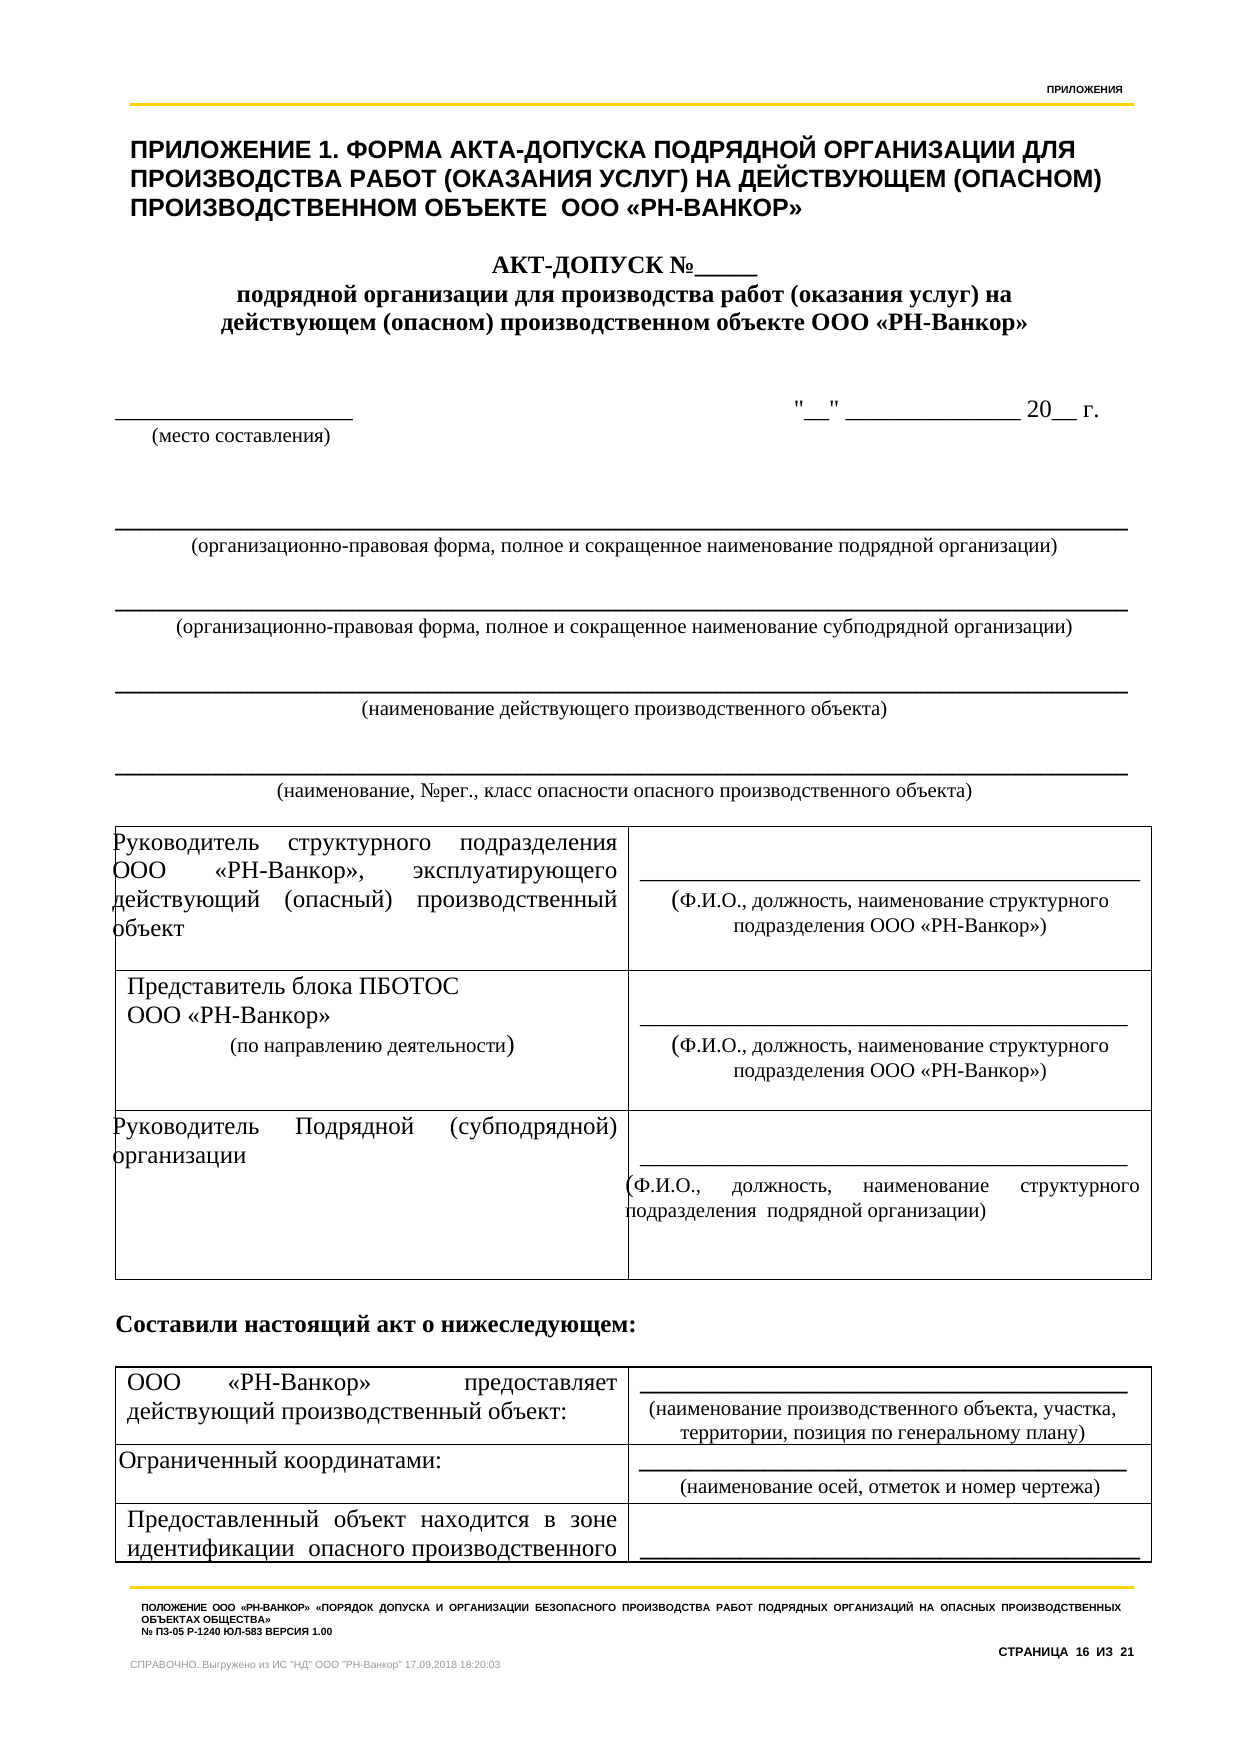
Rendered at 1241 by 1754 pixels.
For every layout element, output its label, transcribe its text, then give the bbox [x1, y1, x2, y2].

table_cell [629, 1504, 1151, 1561]
table_header _______________________________________ (наименование производственного объекта, участка, территории, позиция по генеральному плану) [629, 1368, 1151, 1444]
table_header ООО «РН-Ванкор» предоставляет действующий производственный объект: [116, 1368, 628, 1444]
text _________________________________________________________________________________ [115, 504, 1134, 533]
text действующем (опасном) производственном объекте ООО «РН-Ванкор» [115, 307, 1134, 336]
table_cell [116, 1504, 628, 1561]
table_cell _______________________________________ (Ф.И.О., должность, наименование структурного подразделения подрядной организации) [629, 1111, 1151, 1279]
text (наименование, №рег., класс опасности опасного производственного объекта) [115, 777, 1134, 802]
text _________________________________________________________________________________ [115, 667, 1134, 696]
text подрядной организации для производства работ (оказания услуг) на [115, 279, 1134, 307]
text _________________________________________________________________________________ [115, 749, 1134, 777]
text (наименование действующего производственного объекта) [115, 696, 1134, 720]
table_header Руководитель структурного подразделения ООО «РН-Ванкор», эксплуатирующего действующий (опасный) производственный объект [116, 827, 628, 970]
table_cell Ограниченный координатами: [116, 1445, 628, 1503]
text (место составления) [115, 422, 1134, 447]
text ПРИЛОЖЕНИЕ 1. Форма акта-допуска ПОДРЯДНОЙ ОРГАНИЗАЦИИ для производства работ (оказания услуг) на действующем (опасном) производственном объекте ООО «РН-Ванкор» [130, 135, 1134, 221]
table_cell _______________________________________ (Ф.И.О., должность, наименование структурного подразделения ООО «РН-Ванкор») [629, 971, 1151, 1110]
table_cell Представитель блока ПБОТОС ООО «РН-Ванкор» (по направлению деятельности) [116, 971, 628, 1110]
text ___________________ "__" ______________ 20__ г. [115, 394, 1134, 422]
text Составили настоящий акт о нижеследующем: [115, 1309, 1134, 1338]
text (организационно-правовая форма, полное и сокращенное наименование подрядной организации) [115, 533, 1134, 557]
table_header ________________________________________ (Ф.И.О., должность, наименование структурного подразделения ООО «РН-Ванкор») [629, 827, 1151, 970]
table_cell Руководитель Подрядной (субподрядной) организации [116, 1111, 628, 1279]
text _________________________________________________________________________________ [115, 586, 1134, 614]
table_cell _______________________________________ (наименование осей, отметок и номер чертежа) [629, 1445, 1151, 1503]
text (организационно-правовая форма, полное и сокращенное наименование субподрядной организации) [115, 614, 1134, 638]
text АКТ-ДОПУСК №_____ [115, 250, 1134, 279]
